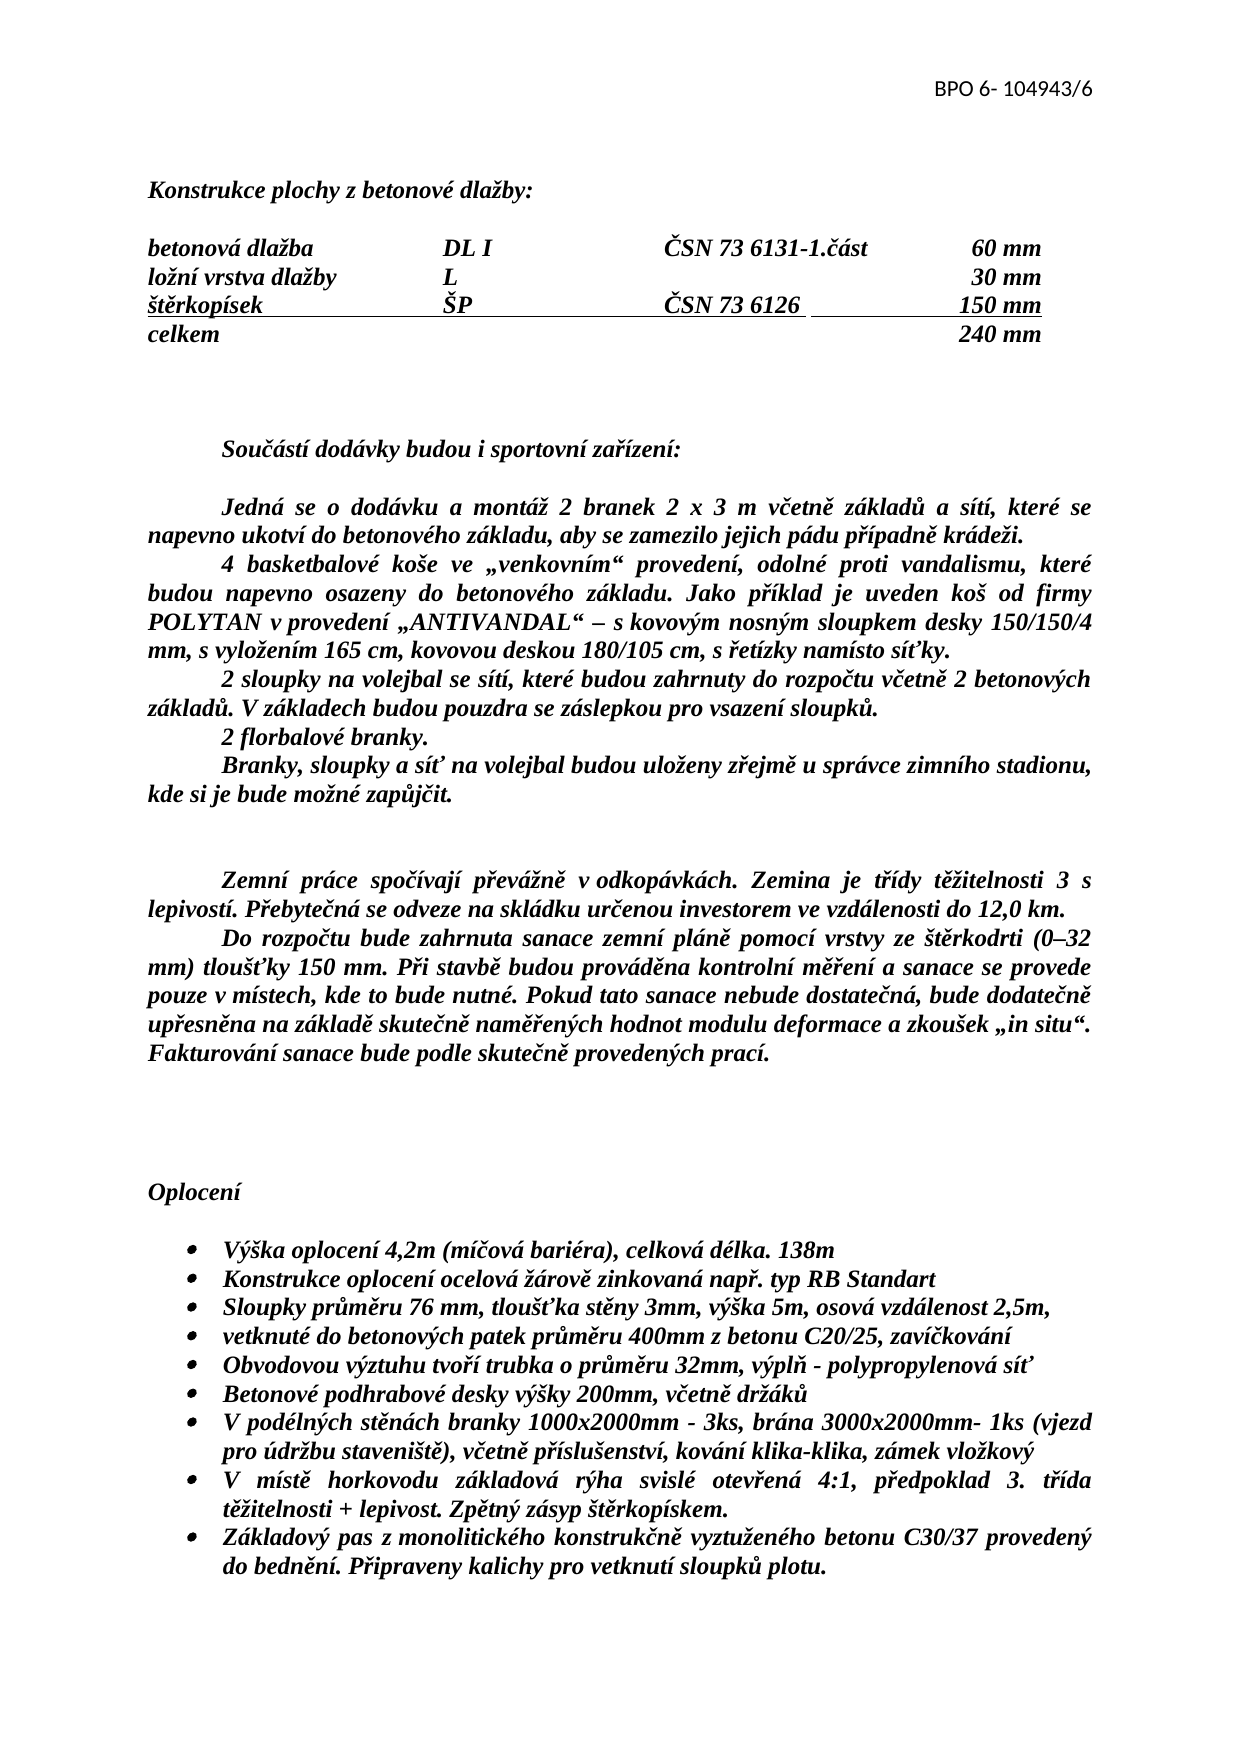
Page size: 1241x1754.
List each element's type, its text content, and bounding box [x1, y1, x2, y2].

text ložní vrstva dlažby L 30 mm [148, 262, 1093, 291]
text Branky, sloupky a síť na volejbal budou uloženy zřejmě u správce zimního stadionu, kde si je bude možné zapůjčit. [148, 751, 1093, 808]
text betonová dlažba DL I ČSN 73 6131-1.část 60 mm [148, 233, 1093, 262]
text Součástí dodávky budou i sportovní zařízení: [148, 434, 1093, 463]
list Sloupky průměru 76 mm, tloušťka stěny 3mm, výška 5m, osová vzdálenost 2,5m, [185, 1292, 1093, 1321]
text 2 florbalové branky. [148, 722, 1093, 751]
list Betonové podhrabové desky výšky 200mm, včetně držáků [185, 1379, 1093, 1407]
text Zemní práce spočívají převážně v odkopávkách. Zemina je třídy těžitelnosti 3 s lepivostí. Přebytečná se odveze na skládku určenou investorem ve vzdálenosti do . [148, 866, 1093, 923]
text Oplocení [148, 1177, 1093, 1206]
text Do rozpočtu bude zahrnuta sanace zemní pláně pomocí vrstvy ze štěrkodrti (0–32 mm) tloušťky 150 mm. Při stavbě budou prováděna kontrolní měření a sanace se provede pouze v místech, kde to bude nutné. Pokud tato sanace nebude dostatečná, bude dodatečně upřesněna na základě skutečně naměřených hodnot modulu deformace a zkoušek „in situ“. Fakturování sanace bude podle skutečně provedených prací. [148, 923, 1093, 1067]
list Základový pas z monolitického konstrukčně vyztuženého betonu C30/37 provedený do bednění. Připraveny kalichy pro vetknutí sloupků plotu. [185, 1522, 1093, 1580]
text celkem 240 mm [148, 319, 1093, 348]
list Obvodovou výztuhu tvoří trubka o průměru 32mm, výplň - polypropylenová síť [185, 1350, 1093, 1379]
list Výška oplocení 4,2m (míčová bariéra), celková délka. 138m [185, 1235, 1093, 1264]
text 4 basketbalové koše ve „venkovním“ provedení, odolné proti vandalismu, které budou napevno osazeny do betonového základu. Jako příklad je uveden koš od firmy POLYTAN v provedení „ANTIVANDAL“ – s kovovým nosným sloupkem desky 150/150/4 mm, s vyložením 165 cm, kovovou deskou 180/105 cm, s řetízky namísto síťky. [148, 549, 1093, 664]
list V místě horkovodu základová rýha svislé otevřená 4:1, předpoklad 3. třída těžitelnosti + lepivost. Zpětný zásyp štěrkopískem. [185, 1465, 1093, 1522]
text Jedná se o dodávku a montáž 2 branek 2 x 3 m včetně základů a sítí, které se napevno ukotví do betonového základu, aby se zamezilo jejich pádu případně krádeži. [148, 492, 1093, 549]
list Konstrukce oplocení ocelová žárově zinkovaná např. typ RB Standart [185, 1264, 1093, 1292]
text štěrkopísek ŠP ČSN 73 6126 150 mm [148, 291, 1093, 319]
list V podélných stěnách branky 1000x2000mm - 3ks, brána 3000x2000mm- 1ks (vjezd pro údržbu staveniště), včetně příslušenství, kování klika-klika, zámek vložkový [185, 1407, 1093, 1465]
list vetknuté do betonových patek průměru 400mm z betonu C20/25, zavíčkování [185, 1321, 1093, 1350]
text Konstrukce plochy z betonové dlažby: [148, 176, 1093, 204]
text 2 sloupky na volejbal se sítí, které budou zahrnuty do rozpočtu včetně 2 betonových základů. V základech budou pouzdra se záslepkou pro vsazení sloupků. [148, 664, 1093, 722]
